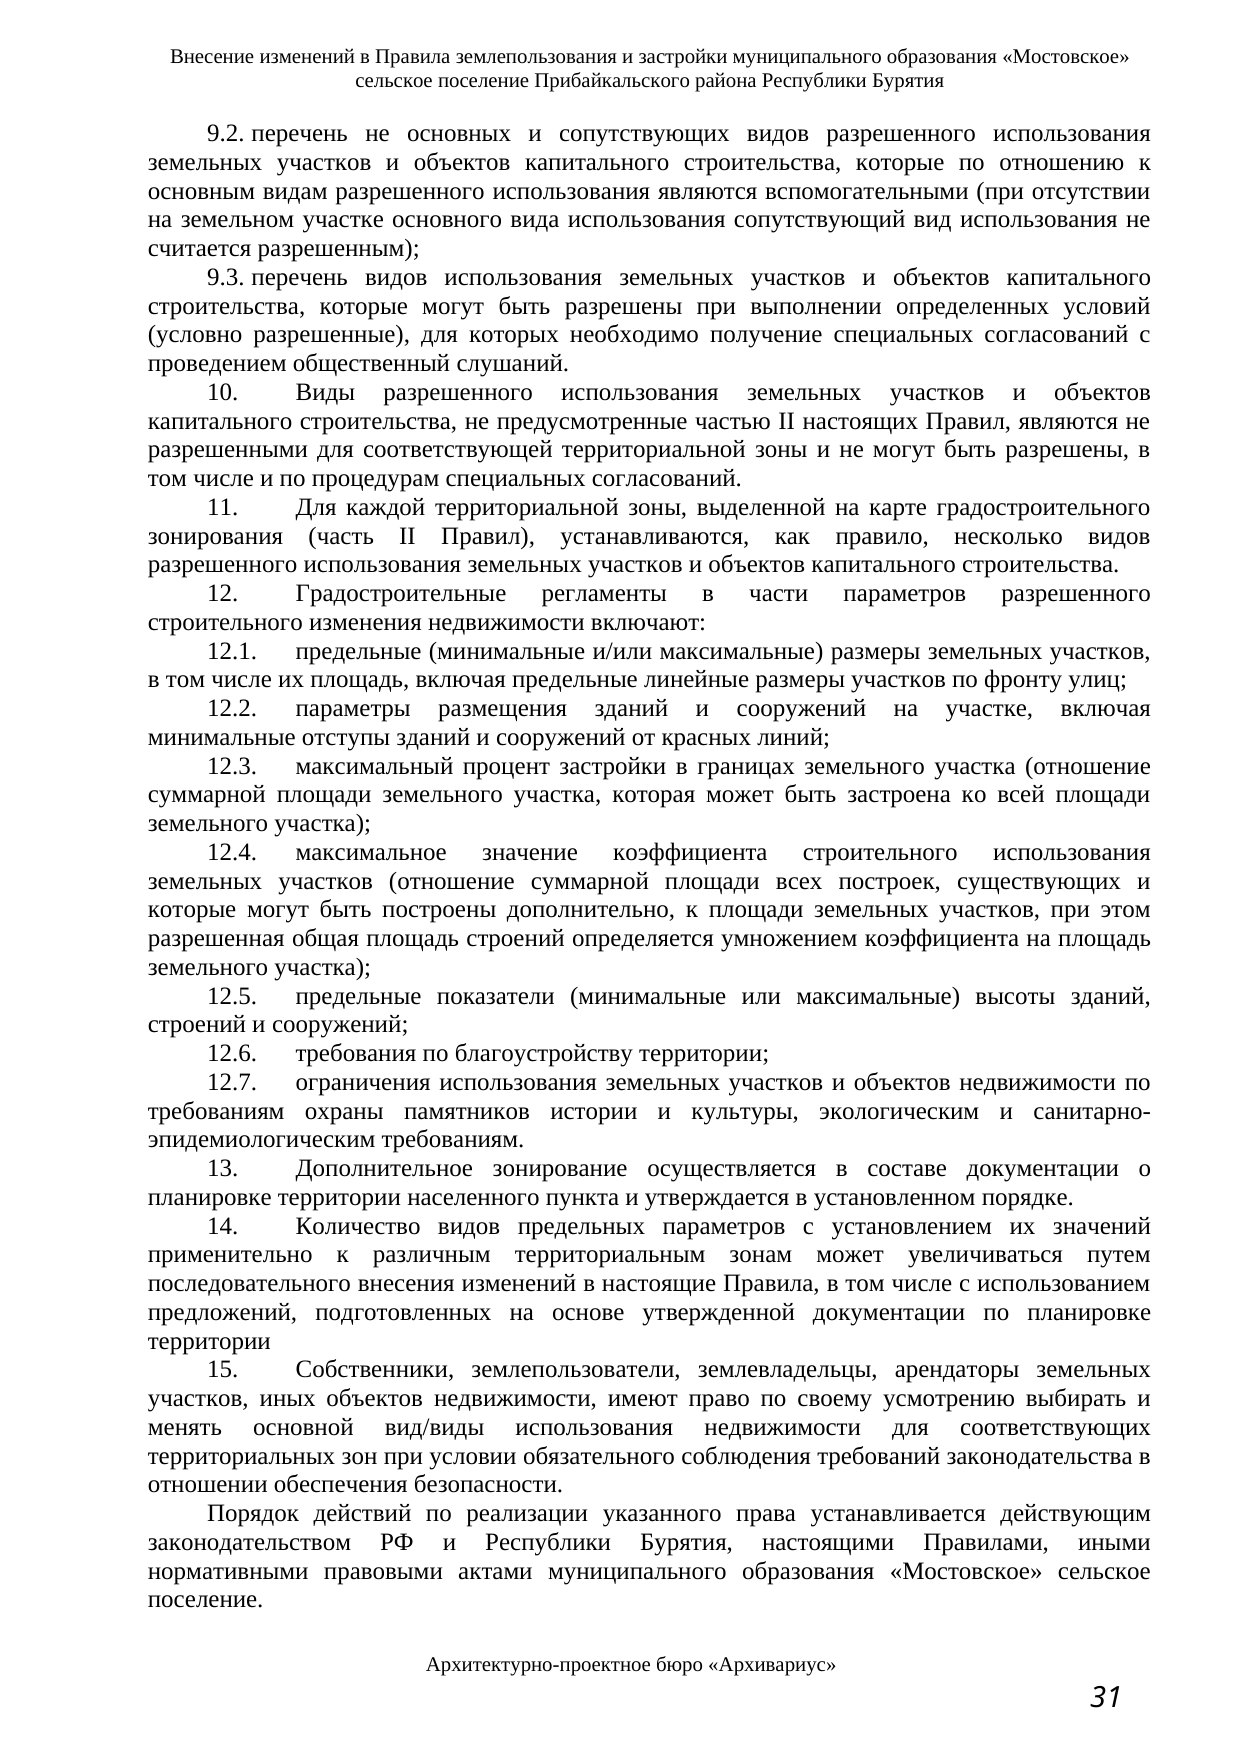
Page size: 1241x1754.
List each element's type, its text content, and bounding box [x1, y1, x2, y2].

list Градостроительные регламенты в части параметров разрешенного строительного изменения недвижимости включают: [148, 578, 1152, 636]
list предельные (минимальные и/или максимальные) размеры земельных участков, в том числе их площадь, включая предельные линейные размеры участков по фронту улиц; [148, 636, 1152, 693]
list Количество видов предельных параметров с установлением их значений применительно к различным территориальным зонам может увеличиваться путем последовательного внесения изменений в настоящие Правила, в том числе с использованием предложений, подготовленных на основе утвержденной документации по планировке территории [148, 1211, 1152, 1354]
list Дополнительное зонирование осуществляется в составе документации о планировке территории населенного пункта и утверждается в установленном порядке. [148, 1153, 1152, 1211]
list требования по благоустройству территории; [148, 1038, 1152, 1067]
list Виды разрешенного использования земельных участков и объектов капитального строительства, не предусмотренные частью II настоящих Правил, являются не разрешенными для соответствующей территориальной зоны и не могут быть разрешены, в том числе и по процедурам специальных согласований. [148, 377, 1152, 492]
list ограничения использования земельных участков и объектов недвижимости по требованиям охраны памятников истории и культуры, экологическим и санитарно-эпидемиологическим требованиям. [148, 1067, 1152, 1153]
list перечень видов использования земельных участков и объектов капитального строительства, которые могут быть разрешены при выполнении определенных условий (условно разрешенные), для которых необходимо получение специальных согласований с проведением общественный слушаний. [148, 262, 1152, 377]
list параметры размещения зданий и сооружений на участке, включая минимальные отступы зданий и сооружений от красных линий; [148, 693, 1152, 751]
list Для каждой территориальной зоны, выделенной на карте градостроительного зонирования (часть II Правил), устанавливаются, как правило, несколько видов разрешенного использования земельных участков и объектов капитального строительства. [148, 492, 1152, 578]
list максимальное значение коэффициента строительного использования земельных участков (отношение суммарной площади всех построек, существующих и которые могут быть построены дополнительно, к площади земельных участков, при этом разрешенная общая площадь строений определяется умножением коэффициента на площадь земельного участка); [148, 837, 1152, 981]
list предельные показатели (минимальные или максимальные) высоты зданий, строений и сооружений; [148, 981, 1152, 1038]
list Собственники, землепользователи, землевладельцы, арендаторы земельных участков, иных объектов недвижимости, имеют право по своему усмотрению выбирать и менять основной вид/виды использования недвижимости для соответствующих территориальных зон при условии обязательного соблюдения требований законодательства в отношении обеспечения безопасности. [148, 1354, 1152, 1498]
text Порядок действий по реализации указанного права устанавливается действующим законодательством РФ и Республики Бурятия, настоящими Правилами, иными нормативными правовыми актами муниципального образования «Мостовское» сельское поселение. [148, 1498, 1152, 1613]
list перечень не основных и сопутствующих видов разрешенного использования земельных участков и объектов капитального строительства, которые по отношению к основным видам разрешенного использования являются вспомогательными (при отсутствии на земельном участке основного вида использования сопутствующий вид использования не считается разрешенным); [148, 118, 1152, 262]
list максимальный процент застройки в границах земельного участка (отношение суммарной площади земельного участка, которая может быть застроена ко всей площади земельного участка); [148, 751, 1152, 837]
